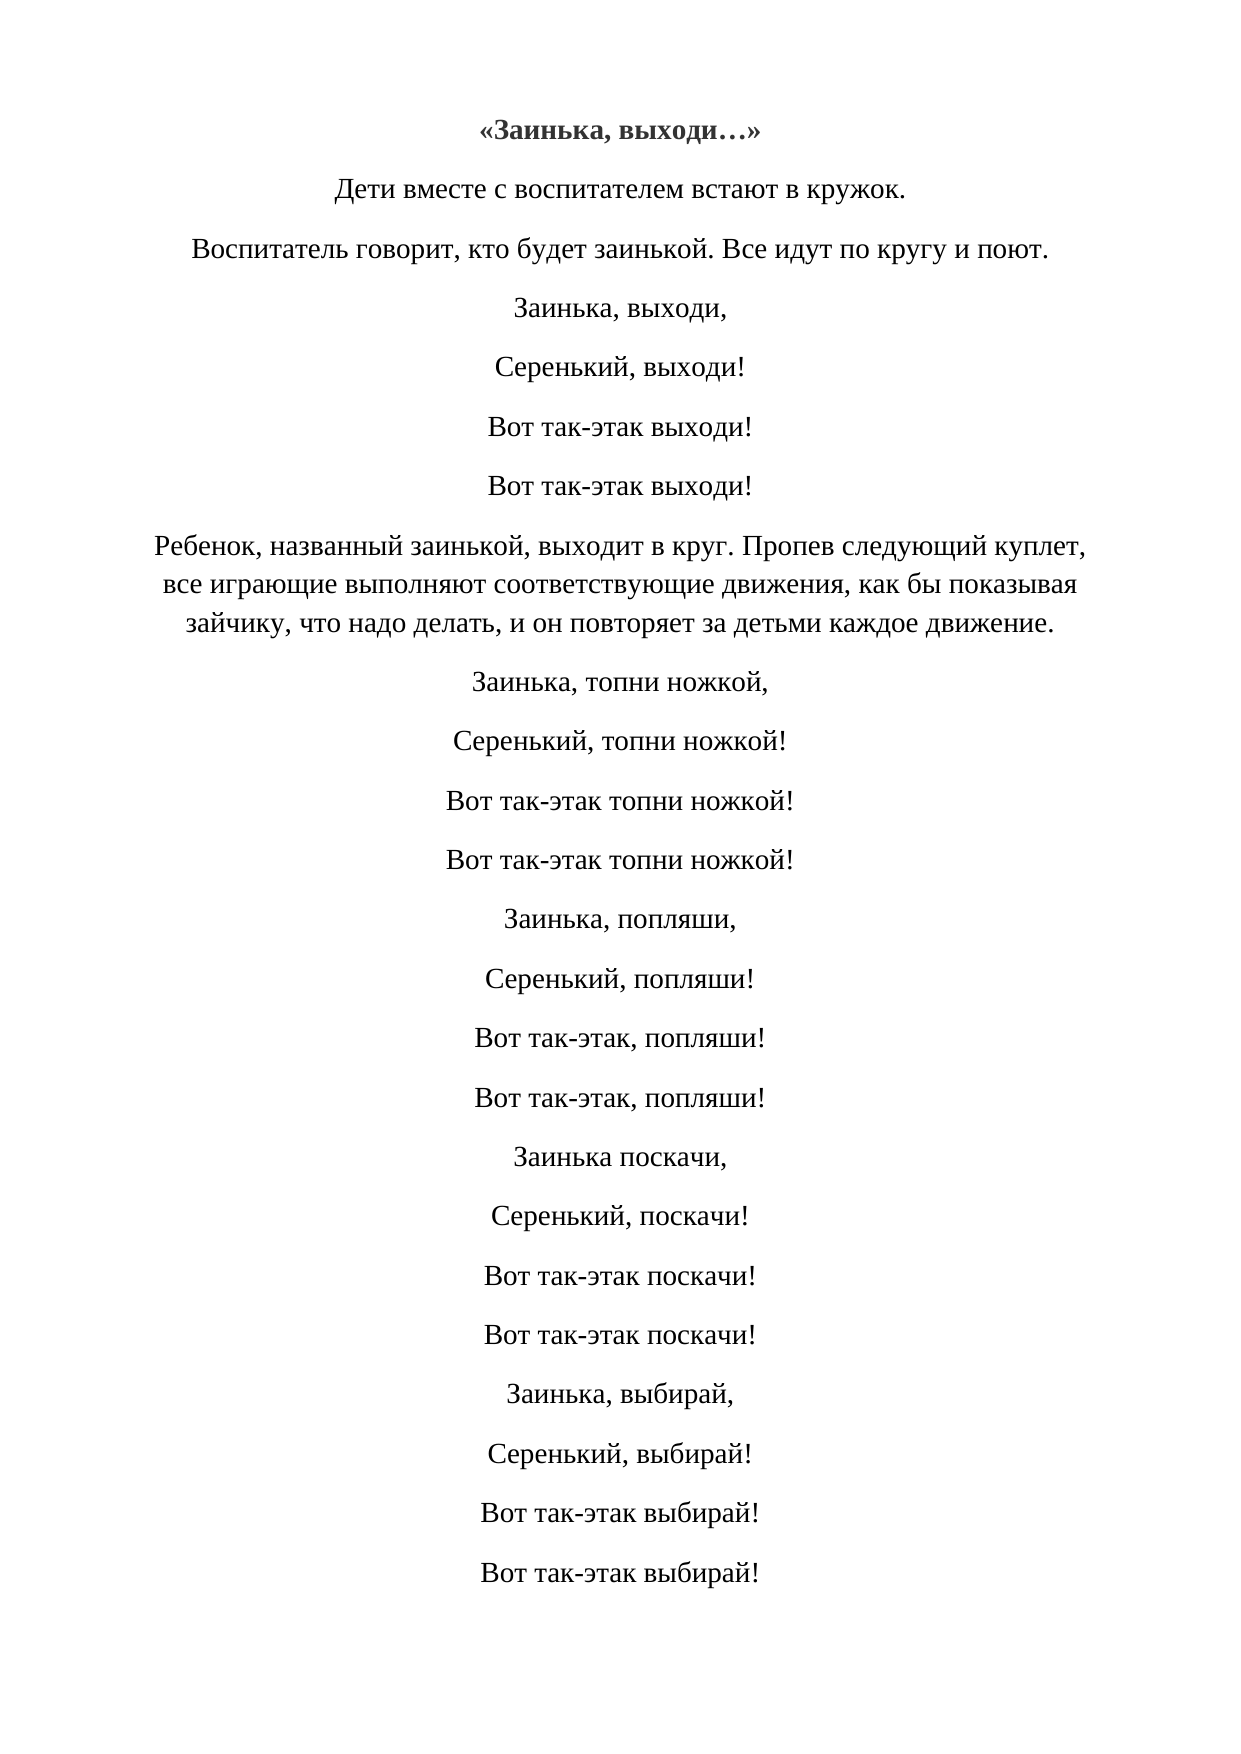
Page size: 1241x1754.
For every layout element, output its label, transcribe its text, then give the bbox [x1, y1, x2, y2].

text Вот так-этак выходи! [133, 409, 1107, 442]
text Вот так-этак топни ножкой! [133, 783, 1107, 816]
text Воспитатель говорит, кто будет заинькой. Все идут по кругу и поют. [133, 231, 1107, 264]
text Вот так-этак выходи! [133, 468, 1107, 502]
text Вот так-этак, попляши! [133, 1020, 1107, 1054]
text Вот так-этак выбирай! [133, 1495, 1107, 1529]
text Дети вместе с воспитателем встают в кружок. [133, 171, 1107, 205]
text Заинька, попляши, [133, 902, 1107, 935]
text Вот так-этак выбирай! [133, 1555, 1107, 1588]
text Заинька, топни ножкой, [133, 664, 1107, 698]
text Серенький, поскачи! [133, 1198, 1107, 1232]
text Заинька, выходи, [133, 290, 1107, 324]
text Вот так-этак, попляши! [133, 1080, 1107, 1113]
text Серенький, выходи! [133, 349, 1107, 383]
text Заинька, выбирай, [133, 1377, 1107, 1410]
text Серенький, топни ножкой! [133, 723, 1107, 757]
text Вот так-этак поскачи! [133, 1317, 1107, 1351]
text Вот так-этак поскачи! [133, 1258, 1107, 1291]
text Вот так-этак топни ножкой! [133, 842, 1107, 876]
text Серенький, попляши! [133, 961, 1107, 994]
text Серенький, выбирай! [133, 1436, 1107, 1469]
text Ребенок, названный заинькой, выходит в круг. Пропев следующий куплет, все играющие выполняют соответствующие движения, как бы показывая зайчику, что надо делать, и он повторяет за детьми каждое движение. [133, 528, 1107, 638]
text Заинька поскачи, [133, 1139, 1107, 1173]
text «Заинька, выходи…» [133, 112, 1107, 146]
